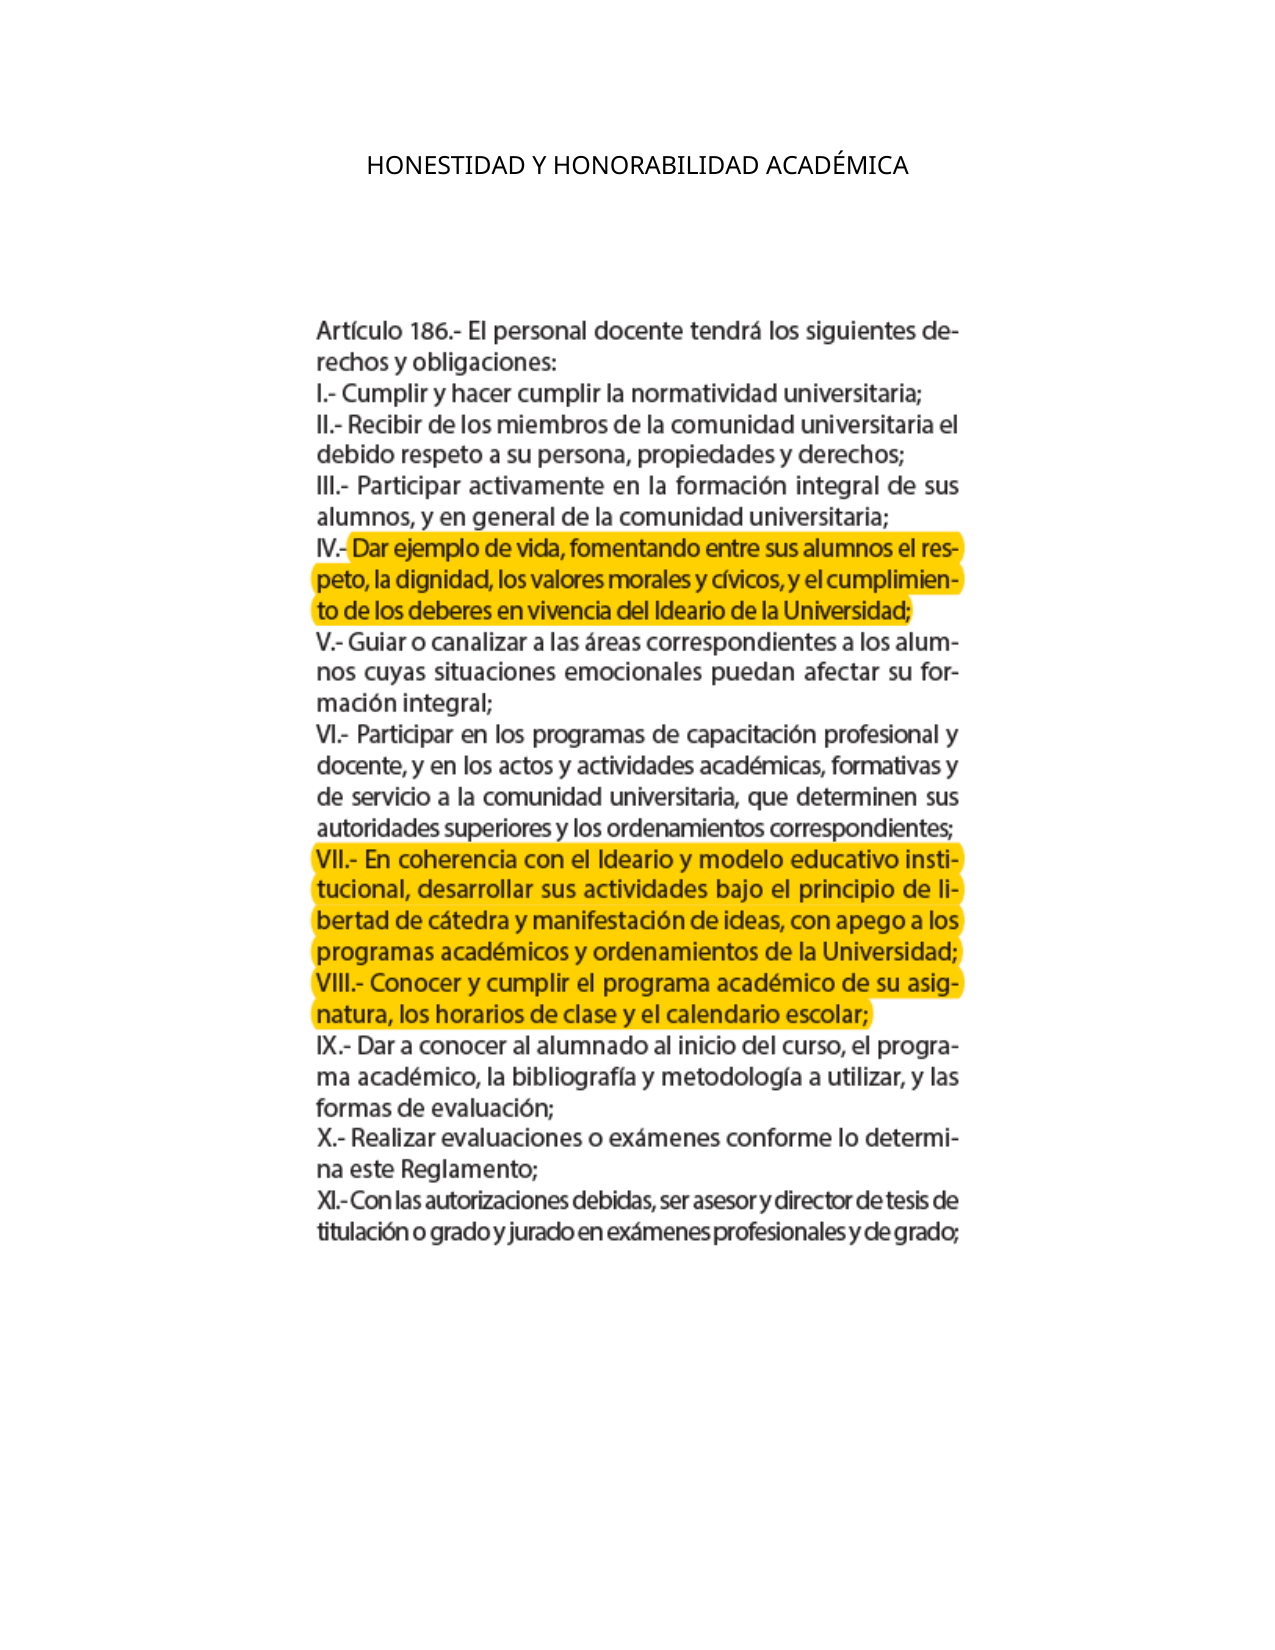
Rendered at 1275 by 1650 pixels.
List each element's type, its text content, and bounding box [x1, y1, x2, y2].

picture [296, 307, 979, 1272]
text HONESTIDAD Y HONORABILIDAD ACADÉMICA [177, 148, 1098, 182]
